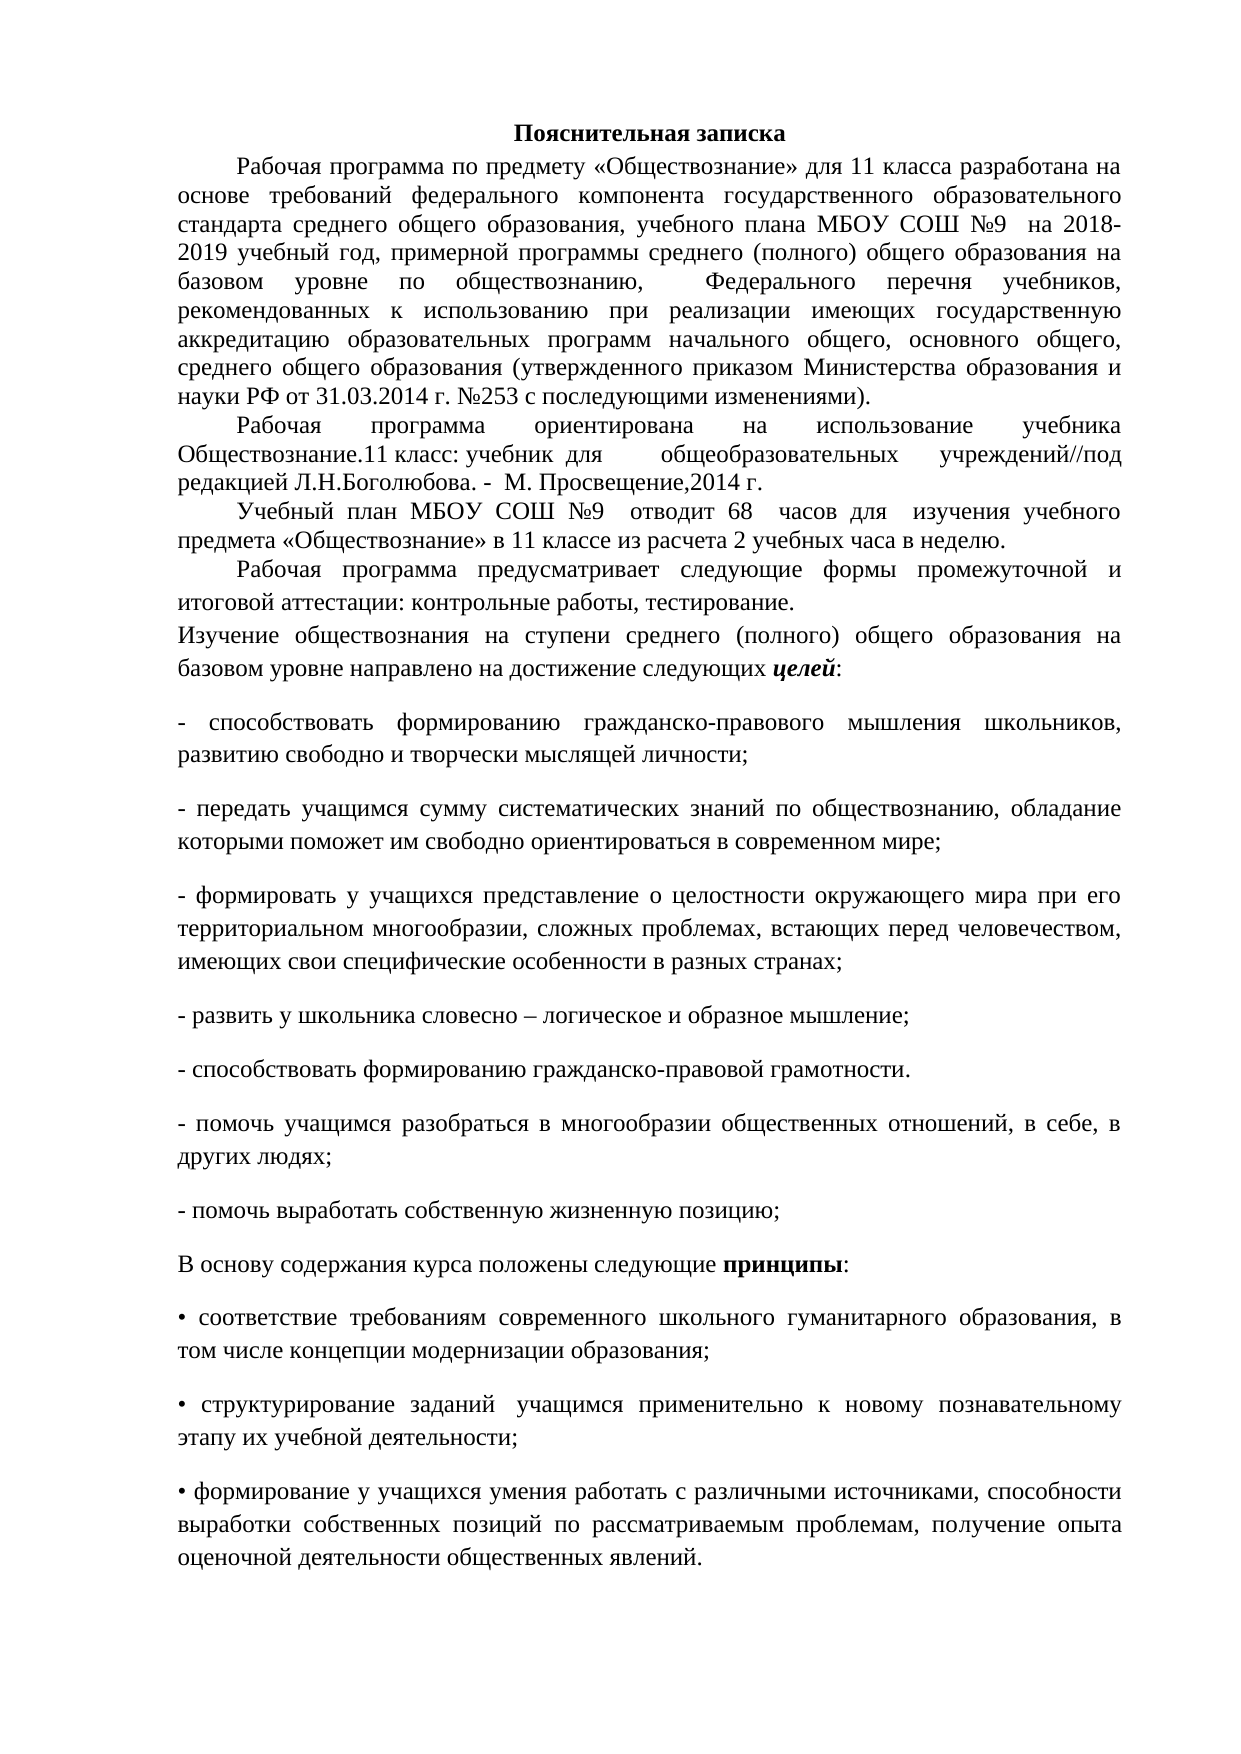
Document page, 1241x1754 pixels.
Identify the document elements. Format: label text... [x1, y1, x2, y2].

text - передать учащимся сумму систематических знаний по обществознанию, обладание которыми поможет им свободно ориентироваться в современном мире; [177, 793, 1122, 855]
text - формировать у учащихся представление о целостности окружающего мира при его территориальном многообразии, сложных проблемах, встающих перед человечеством, имеющих свои специфические особенности в разных странах; [177, 880, 1122, 975]
text - развить у школьника словесно – логическое и образное мышление; [177, 1000, 1122, 1029]
text - помочь учащимся разобраться в многообразии общественных отношений, в себе, в других людях; [177, 1108, 1122, 1170]
text Рабочая программа предусматривает следующие формы промежуточной и итоговой аттестации: контрольные работы, тестирование. [177, 554, 1122, 615]
text Рабочая программа по предмету «Обществознание» для 11 класса разработана на основе требований федерального компонента государственного образовательного стандарта среднего общего образования, учебного плана МБОУ СОШ №9 на 2018-2019 учебный год, примерной программы среднего (полного) общего образования на базовом уровне по обществознанию, Федерального перечня учебников, рекомендованных к использованию при реализации имеющих государственную аккредитацию образовательных программ начального общего, основного общего, среднего общего образования (утвержденного приказом Министерства образования и науки РФ от 31.03.2014 г. №253 с последующими изменениями). [177, 151, 1122, 410]
text • структурирование заданий учащимся применительно к новому познавательному этапу их учебной деятельности; [177, 1389, 1122, 1451]
text • соответствие требованиям современного школьного гуманитарного образования, в том числе концепции модернизации образования; [177, 1302, 1122, 1364]
text Пояснительная записка [177, 118, 1122, 147]
text Учебный план МБОУ СОШ №9 отводит 68 часов для изучения учебного предмета «Обществознание» в 11 классе из расчета 2 учебных часа в неделю. [177, 496, 1122, 554]
text - способствовать формированию гражданско-правовой грамотности. [177, 1054, 1122, 1083]
text - помочь выработать собственную жизненную позицию; [177, 1195, 1122, 1223]
text - способствовать формированию гражданско-правового мышления школьников, развитию свободно и творчески мыслящей личности; [177, 707, 1122, 768]
text • формирование у учащихся умения работать с различными источниками, способности выработки собственных позиций по рассматриваемым проблемам, получение опыта оценочной деятельности общественных явлений. [177, 1476, 1122, 1571]
text Рабочая программа ориентирована на использование учебника Обществознание.11 класс: учебник для общеобразовательных учреждений//под редакцией Л.Н.Боголюбова. - М. Просвещение,2014 г. [177, 410, 1122, 496]
text Изучение обществознания на ступени среднего (полного) общего образования на базовом уровне направлено на достижение следующих целей: [177, 620, 1122, 681]
text В основу содержания курса положены следующие принципы: [177, 1249, 1122, 1277]
